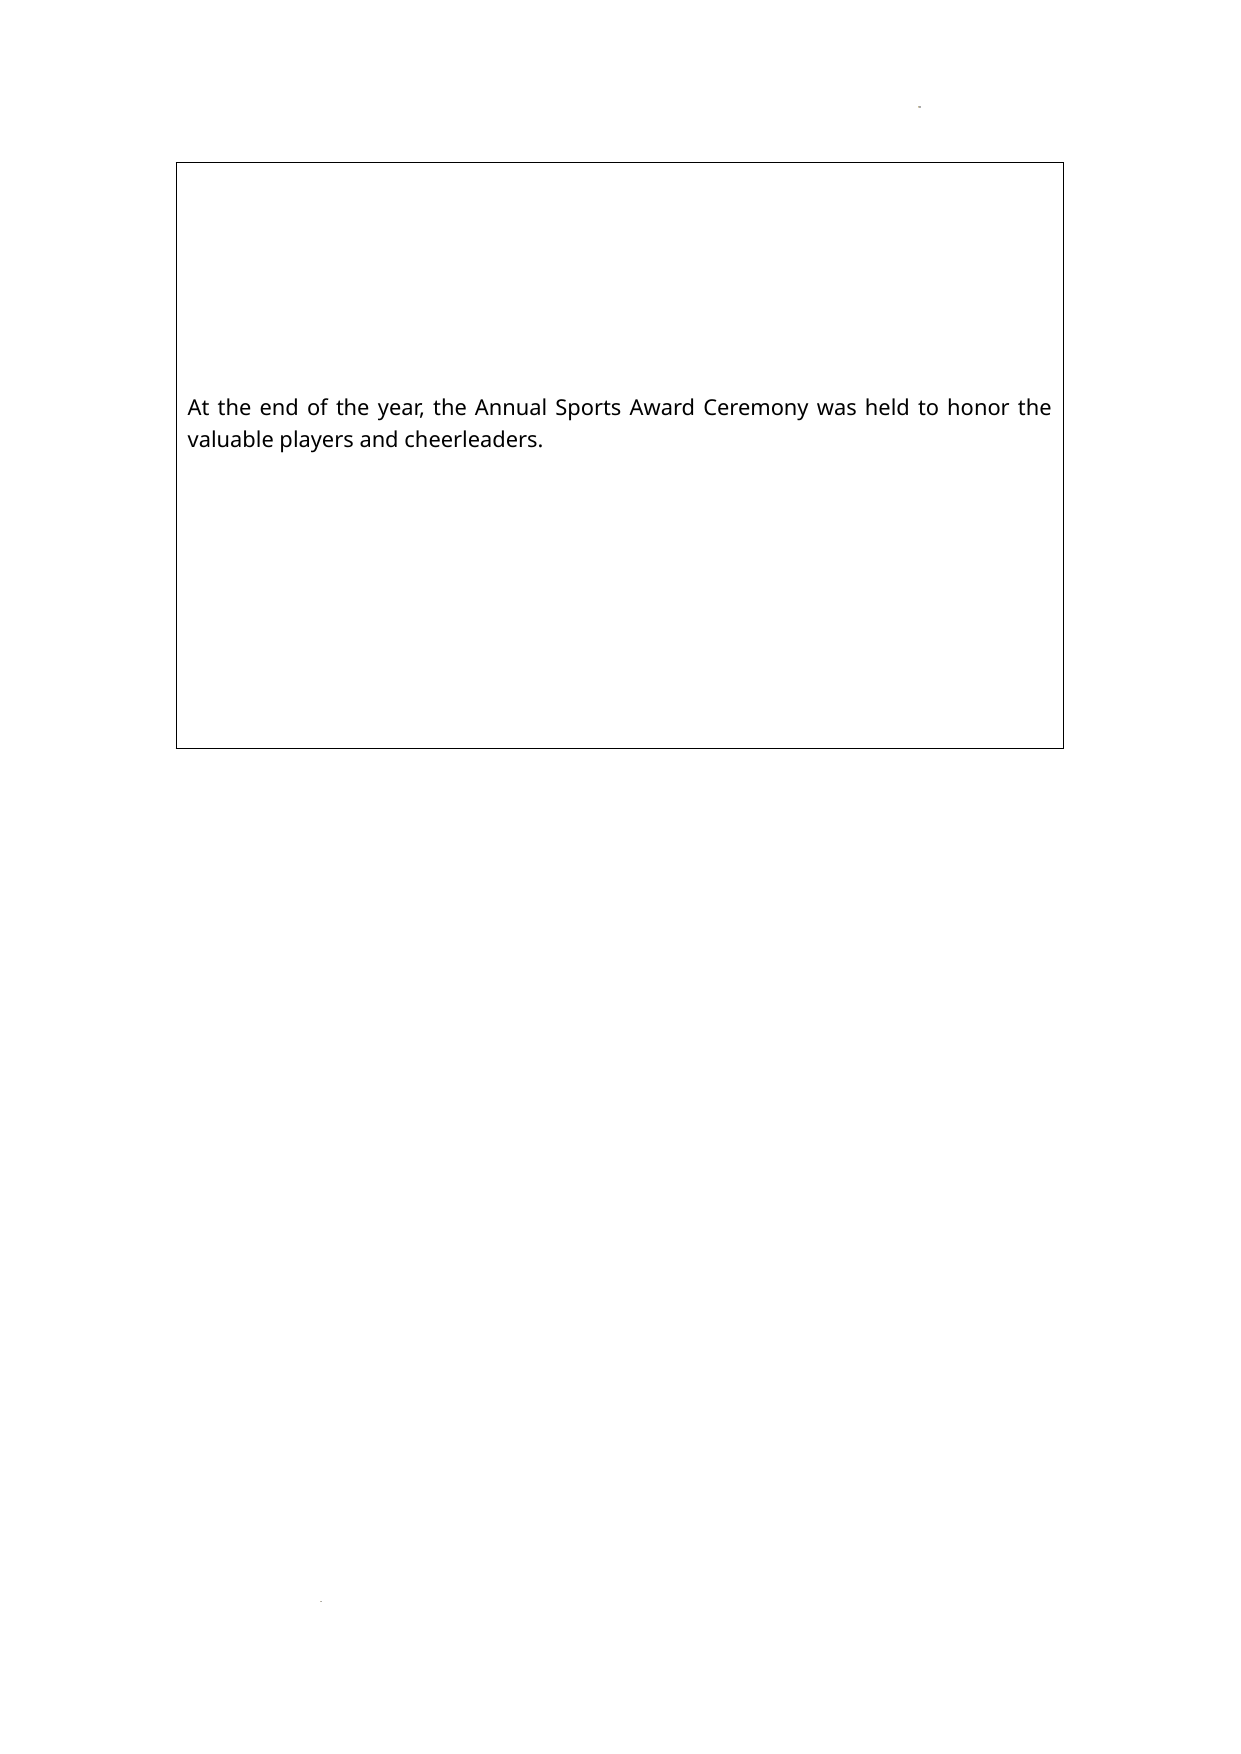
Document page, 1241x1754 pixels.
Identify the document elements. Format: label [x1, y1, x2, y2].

table_header [177, 163, 1063, 748]
